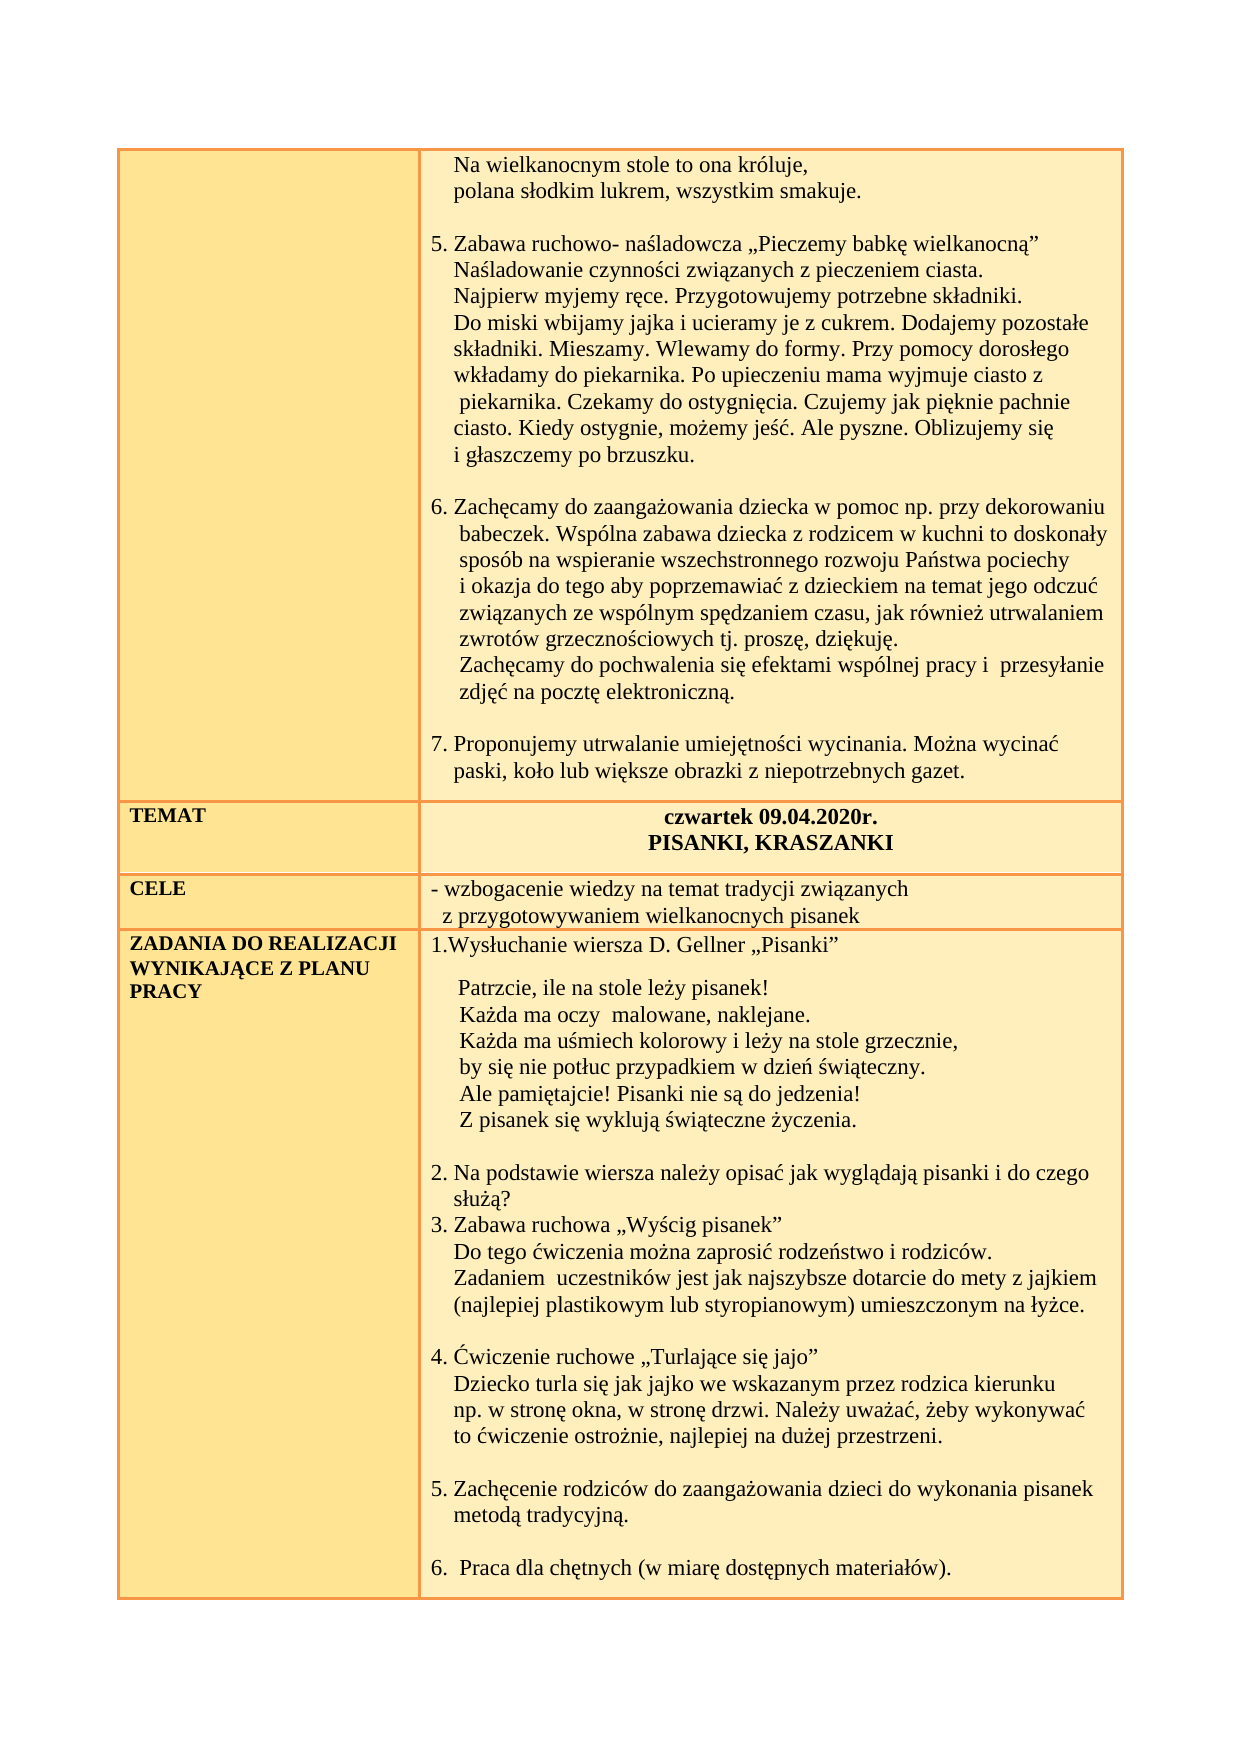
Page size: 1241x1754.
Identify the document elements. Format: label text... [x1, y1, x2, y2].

table_cell - wzbogacenie wiedzy na temat tradycji związanych z przygotowywaniem wielkanocnych pisanek [421, 876, 1121, 928]
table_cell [421, 931, 1121, 1597]
table_cell czwartek 09.04.2020r. PISANKI, KRASZANKI [421, 803, 1121, 872]
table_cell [421, 151, 1121, 800]
table_cell TEMAT [120, 803, 418, 872]
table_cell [120, 151, 418, 800]
table_cell CELE [120, 876, 418, 928]
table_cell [120, 931, 418, 1597]
